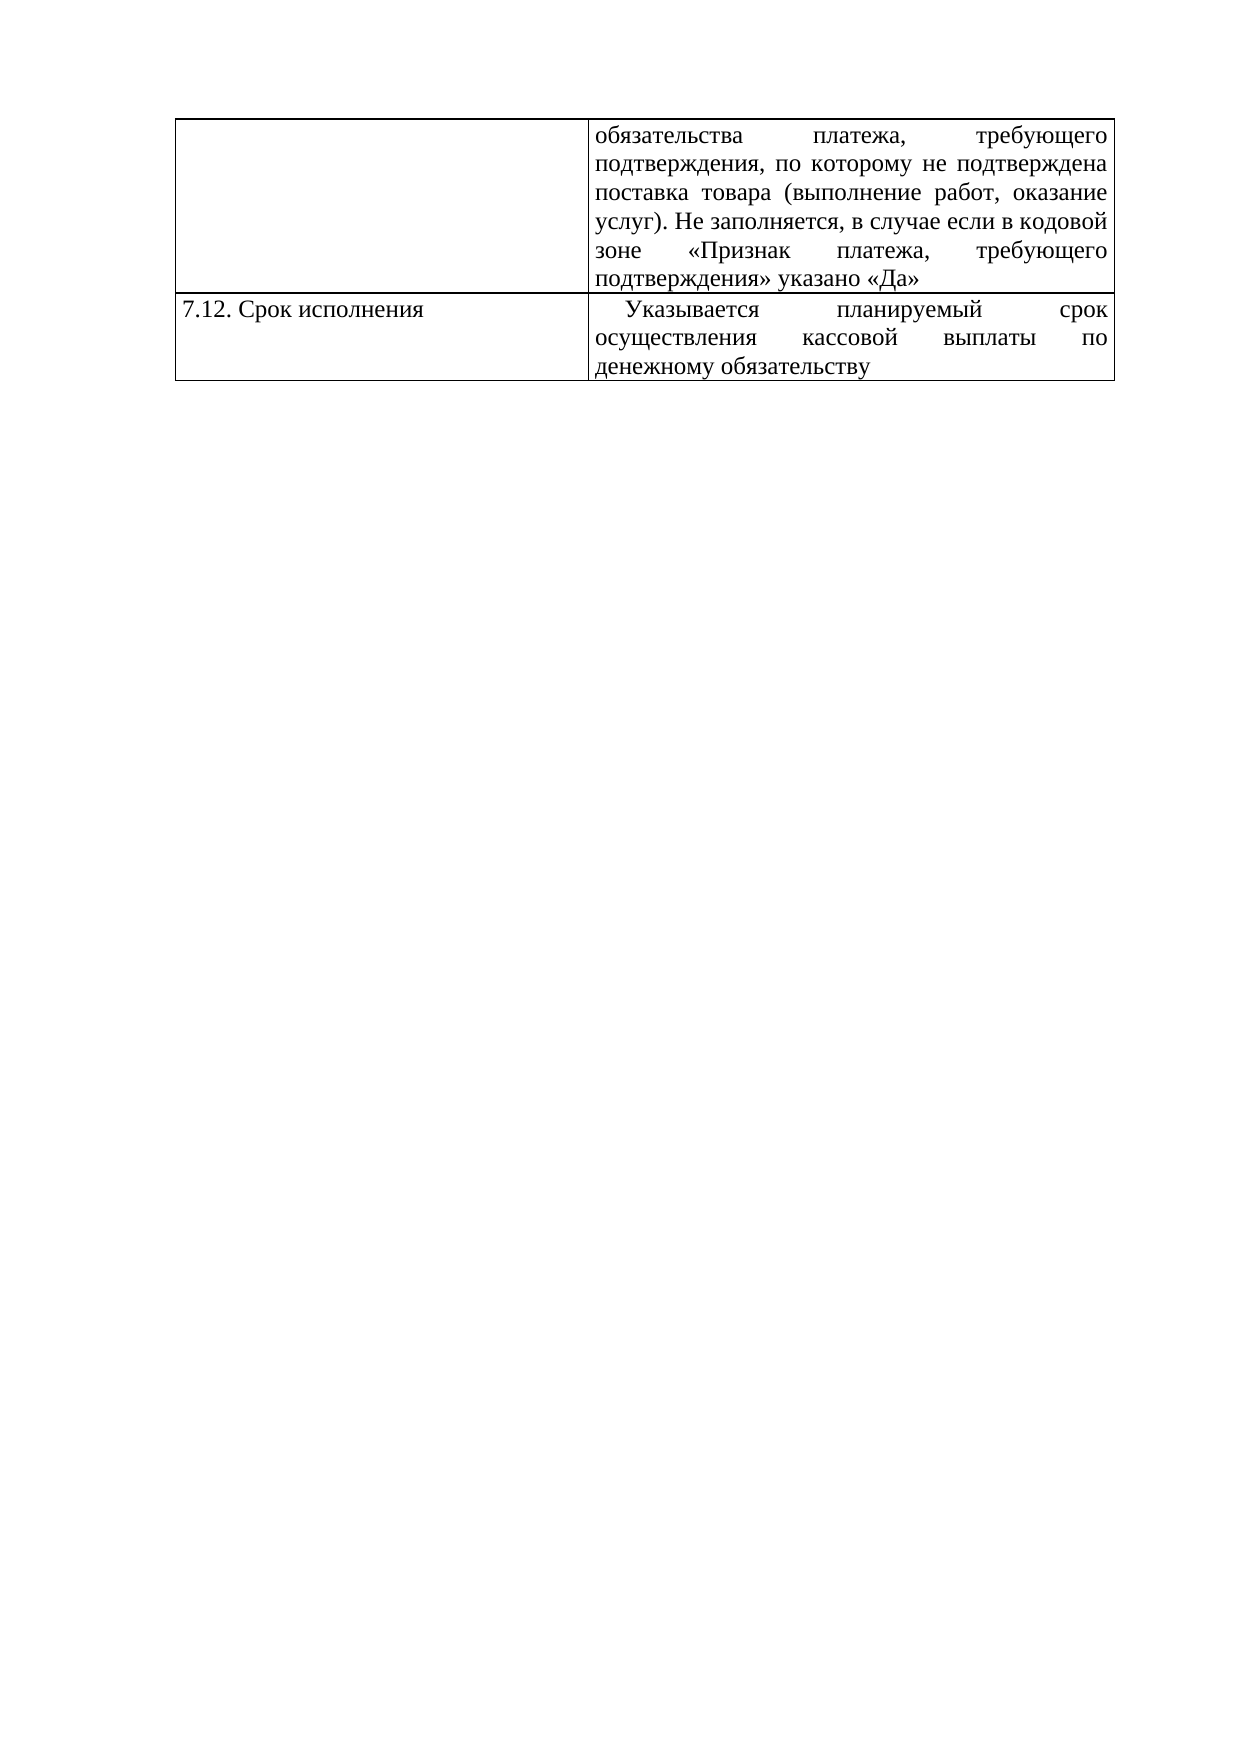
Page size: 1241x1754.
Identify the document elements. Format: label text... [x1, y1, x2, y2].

table_cell 7.12. Срок исполнения [176, 294, 588, 380]
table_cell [589, 120, 1114, 292]
table_cell Указывается планируемый срок осуществления кассовой выплаты по денежному обязательству [589, 294, 1114, 380]
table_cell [176, 120, 588, 292]
